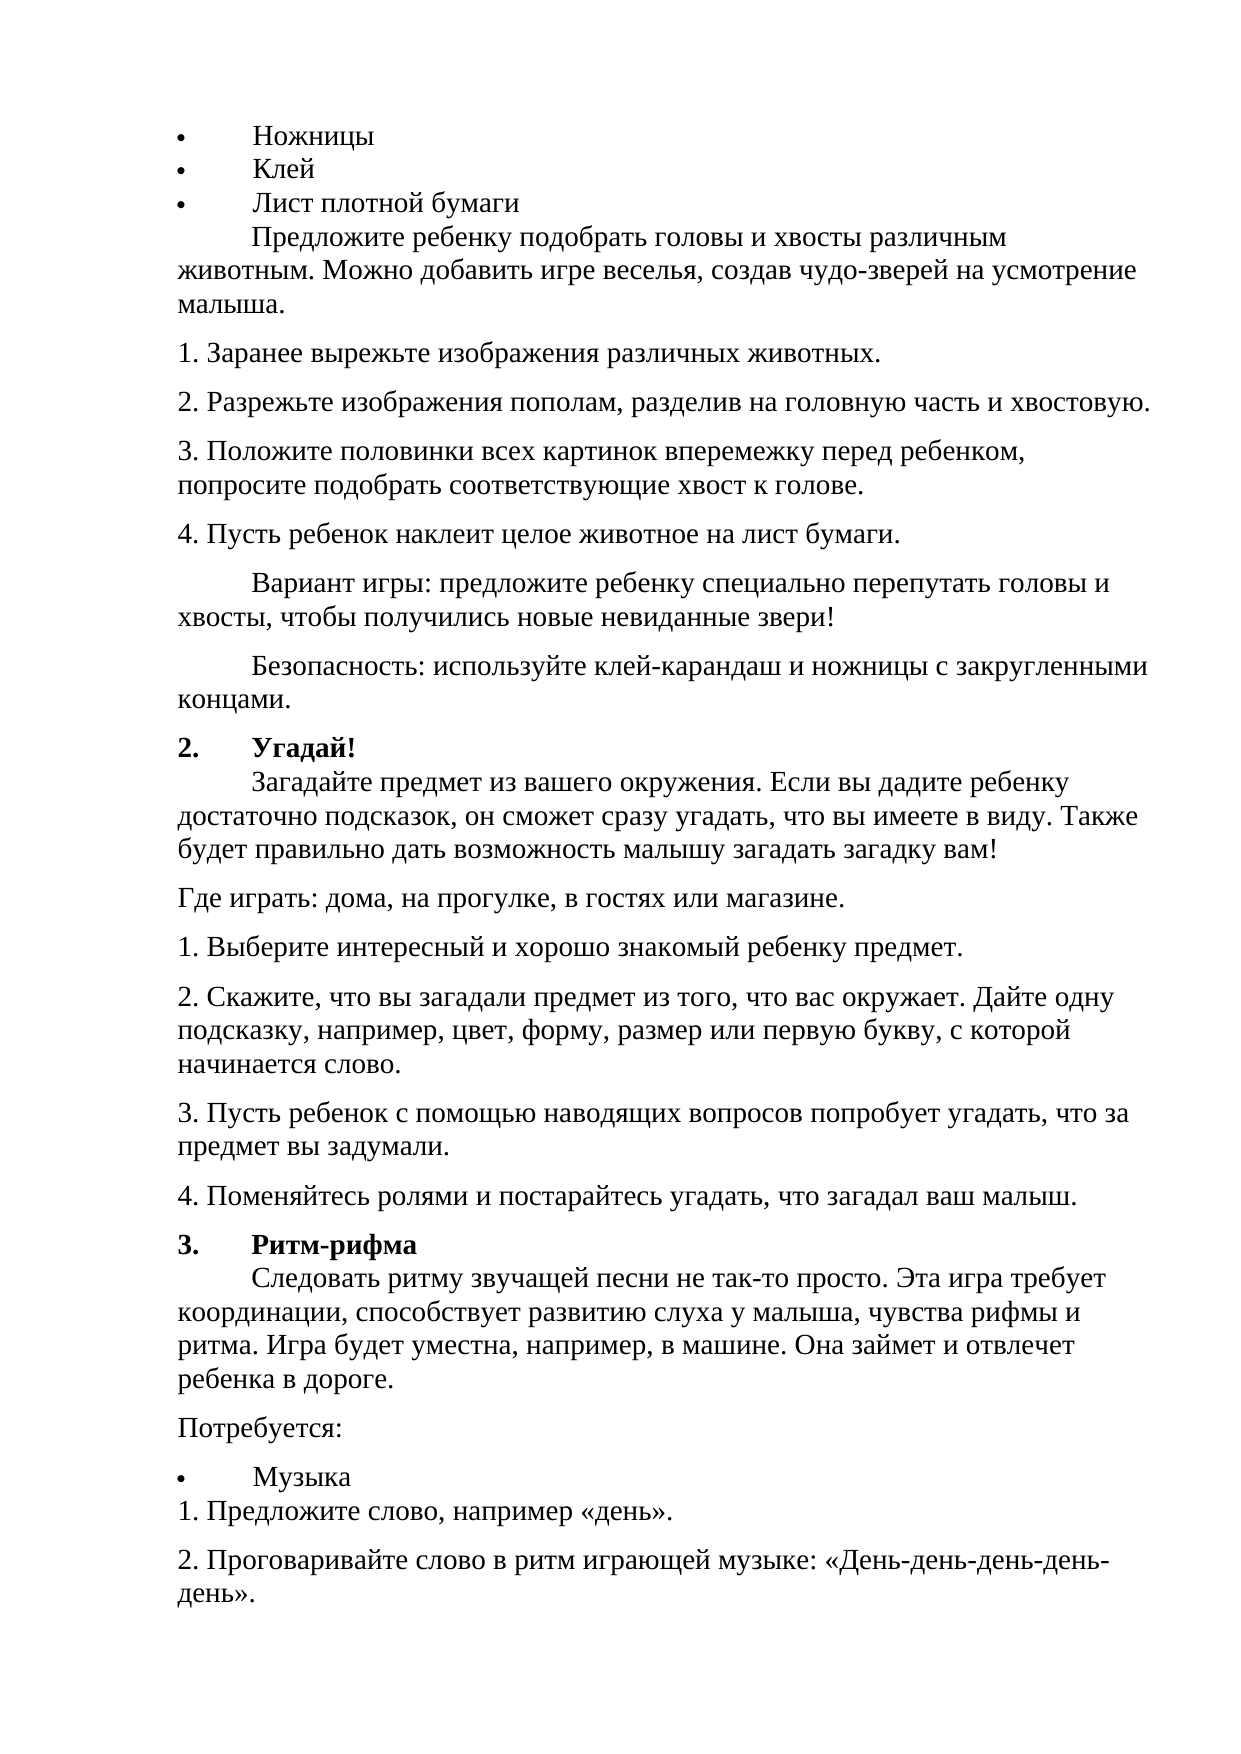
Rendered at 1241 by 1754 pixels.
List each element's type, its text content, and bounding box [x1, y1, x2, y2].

text 3. Пусть ребенок с помощью наводящих вопросов попробует угадать, что за предмет вы задумали. [177, 1095, 1152, 1162]
list Ритм-рифма [177, 1227, 1152, 1260]
text 1. Выберите интересный и хорошо знакомый ребенку предмет. [177, 929, 1152, 963]
text 4. Пусть ребенок наклеит целое животное на лист бумаги. [177, 516, 1152, 549]
text 3. Положите половинки всех картинок вперемежку перед ребенком, попросите подобрать соответствующие хвост к голове. [177, 433, 1152, 500]
text Загадайте предмет из вашего окружения. Если вы дадите ребенку достаточно подсказок, он сможет сразу угадать, что вы имеете в виду. Также будет правильно дать возможность малышу загадать загадку вам! [177, 764, 1152, 865]
subtitle Угадай! [177, 731, 1152, 764]
text Предложите ребенку подобрать головы и хвосты различным животным. Можно добавить игре веселья, создав чудо-зверей на усмотрение малыша. [177, 219, 1152, 319]
text Потребуется: [177, 1410, 1152, 1444]
text 4. Поменяйтесь ролями и постарайтесь угадать, что загадал ваш малыш. [177, 1178, 1152, 1211]
list Клей [177, 152, 1152, 185]
text Безопасность: используйте клей-карандаш и ножницы с закругленными концами. [177, 648, 1152, 715]
text Где играть: дома, на прогулке, в гостях или магазине. [177, 880, 1152, 914]
text 2. Разрежьте изображения пополам, разделив на головную часть и хвостовую. [177, 384, 1152, 418]
text Следовать ритму звучащей песни не так-то просто. Эта игра требует координации, способствует развитию слуха у малыша, чувства рифмы и ритма. Игра будет уместна, например, в машине. Она займет и отвлечет ребенка в дороге. [177, 1260, 1152, 1394]
text Вариант игры: предложите ребенку специально перепутать головы и хвосты, чтобы получились новые невиданные звери! [177, 565, 1152, 632]
list Ножницы [177, 118, 1152, 152]
text 1. Заранее вырежьте изображения различных животных. [177, 335, 1152, 368]
text 1. Предложите слово, например «день». [177, 1493, 1152, 1526]
text 2. Скажите, что вы загадали предмет из того, что вас окружает. Дайте одну подсказку, например, цвет, форму, размер или первую букву, с которой начинается слово. [177, 979, 1152, 1079]
list Музыка [177, 1459, 1152, 1493]
list Лист плотной бумаги [177, 185, 1152, 219]
text 2. Проговаривайте слово в ритм играющей музыке: «День-день-день-день-день». [177, 1542, 1152, 1609]
